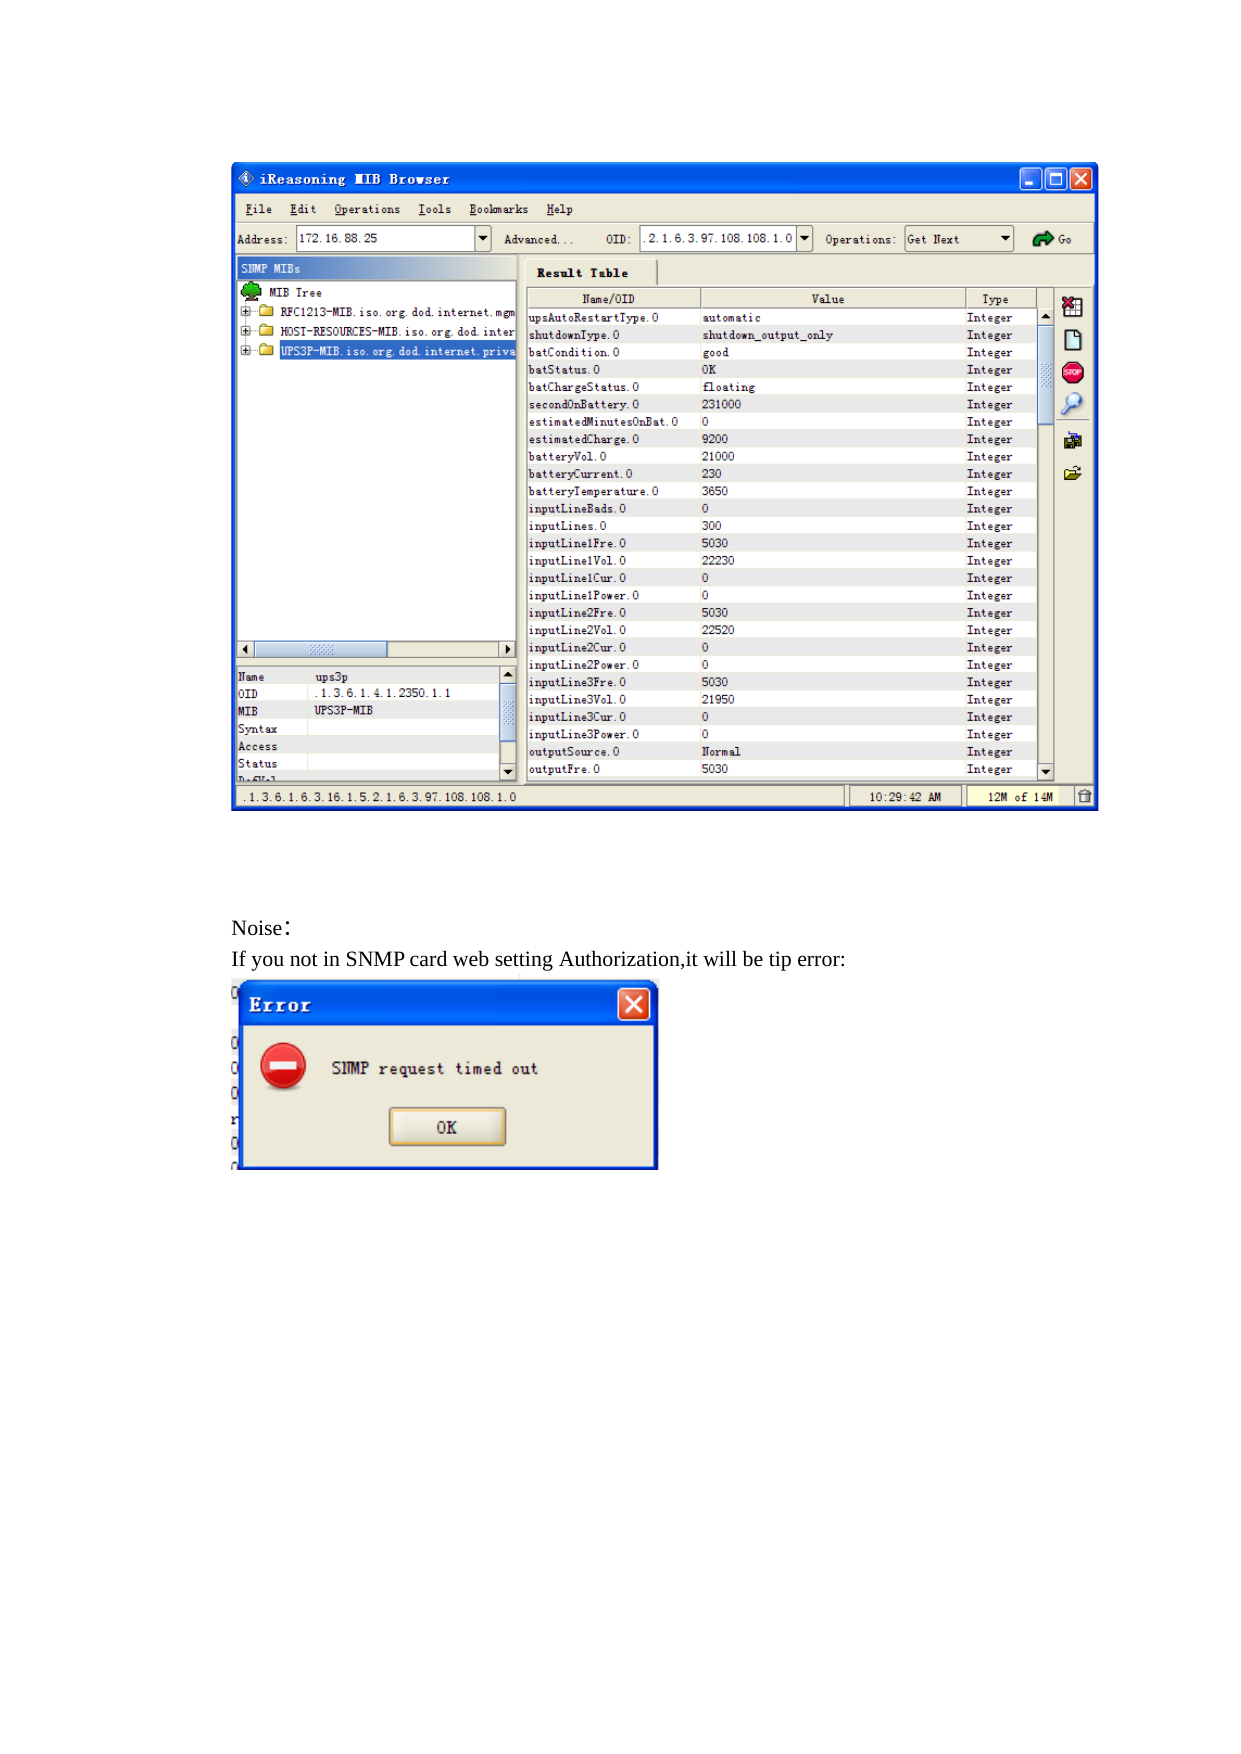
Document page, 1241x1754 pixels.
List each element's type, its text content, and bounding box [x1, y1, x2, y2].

picture [231, 974, 660, 1170]
text If you not in SNMP card web setting Authorization,it will be tip error: [231, 942, 1053, 974]
text Noise： [231, 909, 1053, 942]
picture [231, 162, 1099, 811]
